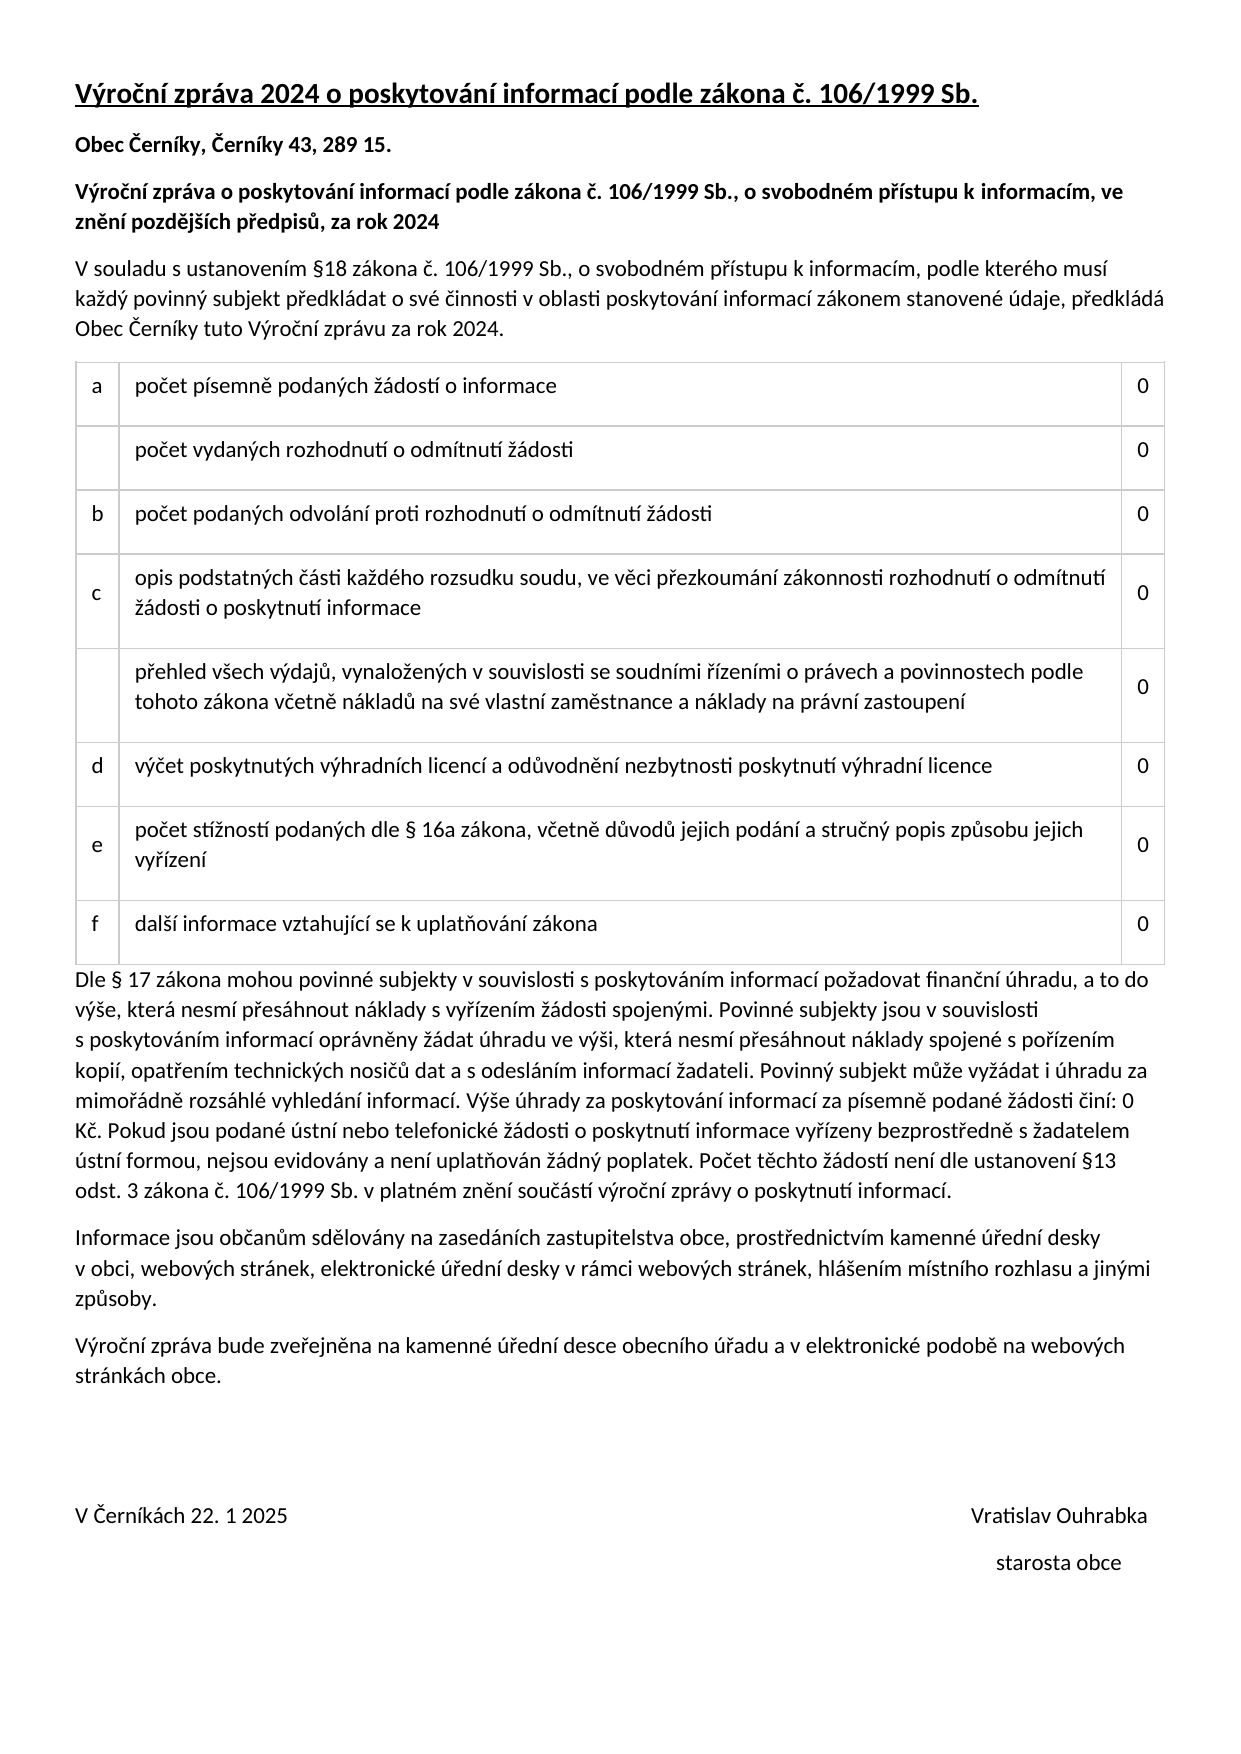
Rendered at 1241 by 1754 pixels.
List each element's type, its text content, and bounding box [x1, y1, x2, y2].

table_cell e [77, 807, 118, 900]
table_cell [77, 649, 118, 742]
text Informace jsou občanům sdělovány na zasedáních zastupitelstva obce, prostřednictvím kamenné úřední desky v obci, webových stránek, elektronické úřední desky v rámci webových stránek, hlášením místního rozhlasu a jinými způsoby. [75, 1223, 1165, 1312]
table_cell opis podstatných části každého rozsudku soudu, ve věci přezkoumání zákonnosti rozhodnutí o odmítnutí žádosti o poskytnutí informace [120, 555, 1121, 647]
text V souladu s ustanovením §18 zákona č. 106/1999 Sb., o svobodném přístupu k informacím, podle kterého musí každý povinný subjekt předkládat o své činnosti v oblasti poskytování informací zákonem stanovené údaje, předkládá Obec Černíky tuto Výroční zprávu za rok 2024. [75, 254, 1165, 342]
table_cell c [77, 555, 118, 647]
text Obec Černíky, Černíky 43, 289 15. [75, 130, 1165, 158]
table_cell b [77, 491, 118, 553]
table_cell počet vydaných rozhodnutí o odmítnutí žádosti [120, 427, 1121, 489]
table_cell 0 [1122, 491, 1164, 553]
table_cell další informace vztahující se k uplatňování zákona [120, 901, 1121, 964]
table_cell počet podaných odvolání proti rozhodnutí o odmítnutí žádosti [120, 491, 1121, 553]
table_cell 0 [1122, 807, 1164, 900]
table_header a [77, 363, 118, 425]
table_cell 0 [1122, 555, 1164, 647]
text Výroční zpráva o poskytování informací podle zákona č. 106/1999 Sb., o svobodném přístupu k informacím, ve znění pozdějších předpisů, za rok 2024 [75, 177, 1165, 235]
table_cell 0 [1122, 743, 1164, 806]
table_cell přehled všech výdajů, vynaložených v souvislosti se soudními řízeními o právech a povinnostech podle tohoto zákona včetně nákladů na své vlastní zaměstnance a náklady na právní zastoupení [120, 649, 1121, 742]
table_cell 0 [1122, 427, 1164, 489]
text starosta obce [75, 1548, 1165, 1577]
table_cell výčet poskytnutých výhradních licencí a odůvodnění nezbytnosti poskytnutí výhradní licence [120, 743, 1121, 806]
table_header 0 [1122, 363, 1164, 425]
table_cell [77, 427, 118, 489]
text V Černíkách 22. 1 2025 Vratislav Ouhrabka [75, 1502, 1165, 1530]
text Dle § 17 zákona mohou povinné subjekty v souvislosti s poskytováním informací požadovat finanční úhradu, a to do výše, která nesmí přesáhnout náklady s vyřízením žádosti spojenými. Povinné subjekty jsou v souvislosti s poskytováním informací oprávněny žádat úhradu ve výši, která nesmí přesáhnout náklady spojené s pořízením kopií, opatřením technických nosičů dat a s odesláním informací žadateli. Povinný subjekt může vyžádat i úhradu za mimořádně rozsáhlé vyhledání informací. Výše úhrady za poskytování informací za písemně podané žádosti činí: 0 Kč. Pokud jsou podané ústní nebo telefonické žádosti o poskytnutí informace vyřízeny bezprostředně s žadatelem ústní formou, nejsou evidovány a není uplatňován žádný poplatek. Počet těchto žádostí není dle ustanovení §13 odst. 3 zákona č. 106/1999 Sb. v platném znění součástí výroční zprávy o poskytnutí informací. [75, 965, 1165, 1205]
text Výroční zpráva 2024 o poskytování informací podle zákona č. 106/1999 Sb. [75, 75, 1165, 111]
table_cell 0 [1122, 901, 1164, 964]
table_cell počet stížností podaných dle § 16a zákona, včetně důvodů jejich podání a stručný popis způsobu jejich vyřízení [120, 807, 1121, 900]
table_cell 0 [1122, 649, 1164, 742]
table_cell f [77, 901, 118, 964]
text Výroční zpráva bude zveřejněna na kamenné úřední desce obecního úřadu a v elektronické podobě na webových stránkách obce. [75, 1331, 1165, 1389]
table_cell d [77, 743, 118, 806]
table_header počet písemně podaných žádostí o informace [120, 363, 1121, 425]
